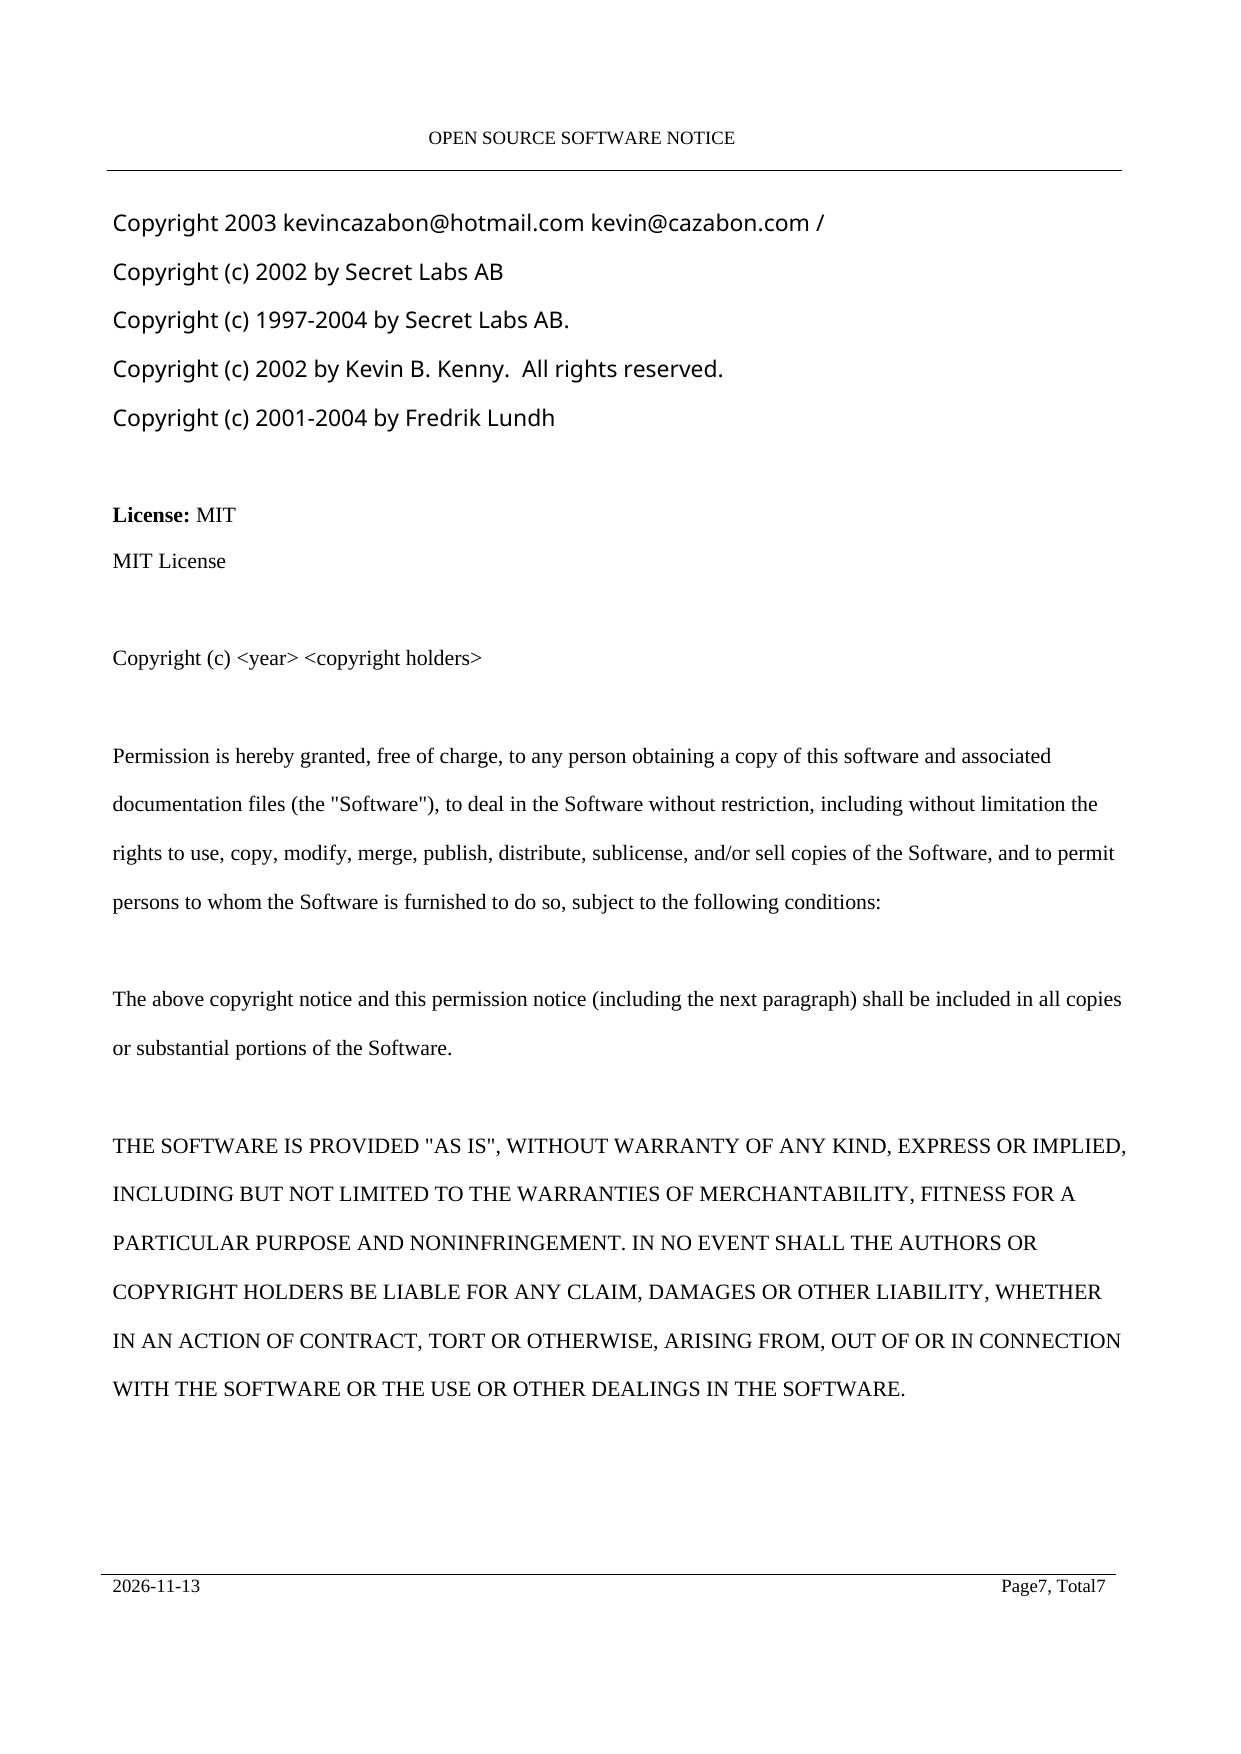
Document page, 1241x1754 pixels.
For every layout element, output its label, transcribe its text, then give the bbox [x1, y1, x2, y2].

text MIT License Copyright (c) <year> <copyright holders> Permission is hereby granted, free of charge, to any person obtaining a copy of this software and associated documentation files (the "Software"), to deal in the Software without restriction, including without limitation the rights to use, copy, modify, merge, publish, distribute, sublicense, and/or sell copies of the Software, and to permit persons to whom the Software is furnished to do so, subject to the following conditions: The above copyright notice and this permission notice (including the next paragraph) shall be included in all copies or substantial portions of the Software. THE SOFTWARE IS PROVIDED "AS IS", WITHOUT WARRANTY OF ANY KIND, EXPRESS OR IMPLIED, INCLUDING BUT NOT LIMITED TO THE WARRANTIES OF MERCHANTABILITY, FITNESS FOR A PARTICULAR PURPOSE AND NONINFRINGEMENT. IN NO EVENT SHALL THE AUTHORS OR COPYRIGHT HOLDERS BE LIABLE FOR ANY CLAIM, DAMAGES OR OTHER LIABILITY, WHETHER IN AN ACTION OF CONTRACT, TORT OR OTHERWISE, ARISING FROM, OUT OF OR IN CONNECTION WITH THE SOFTWARE OR THE USE OR OTHER DEALINGS IN THE SOFTWARE. [112, 544, 1128, 1405]
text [112, 206, 1128, 483]
text License: MIT [112, 499, 1128, 531]
